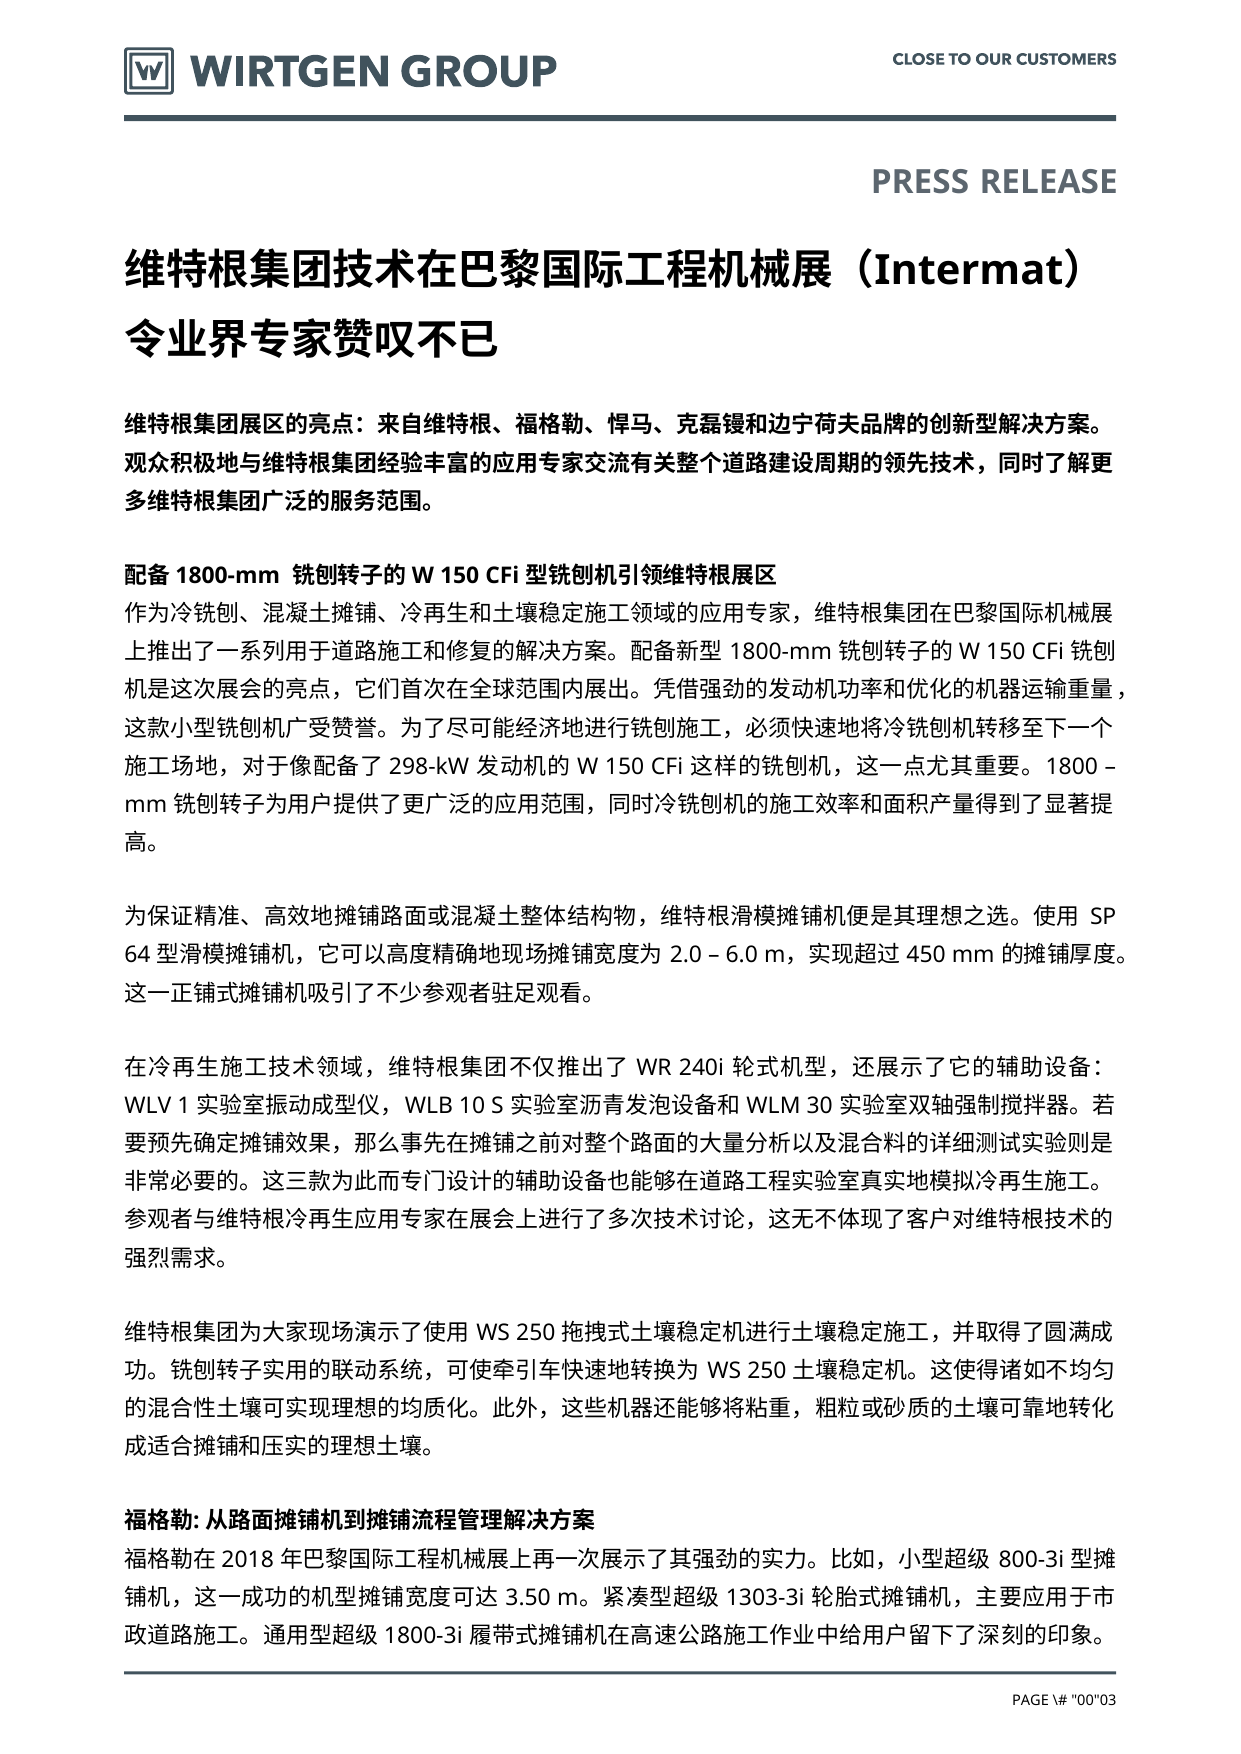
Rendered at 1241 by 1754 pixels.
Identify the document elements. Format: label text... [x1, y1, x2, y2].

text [124, 1540, 1116, 1650]
text 在冷再生施工技术领域，维特根集团不仅推出了 WR 240i 轮式机型，还展示了它的辅助设备：WLV 1 实验室振动成型仪，WLB 10 S 实验室沥青发泡设备和 WLM 30 实验室双轴强制搅拌器。若要预先确定摊铺效果，那么事先在摊铺之前对整个路面的大量分析以及混合料的详细测试实验则是非常必要的。这三款为此而专门设计的辅助设备也能够在道路工程实验室真实地模拟冷再生施工。参观者与维特根冷再生应用专家在展会上进行了多次技术讨论，这无不体现了客户对维特根技术的强烈需求。 [124, 1048, 1116, 1273]
text 配备 1800-mm 铣刨转子的 W 150 CFi 型铣刨机引领维特根展区 [124, 557, 1116, 590]
text 维特根集团展区的亮点：来自维特根、福格勒、悍马、克磊镘和边宁荷夫品牌的创新型解决方案。观众积极地与维特根集团经验丰富的应用专家交流有关整个道路建设周期的领先技术，同时了解更多维特根集团广泛的服务范围。 [124, 406, 1116, 516]
text 作为冷铣刨、混凝土摊铺、冷再生和土壤稳定施工领域的应用专家，维特根集团在巴黎国际机械展上推出了一系列用于道路施工和修复的解决方案。配备新型 1800-mm 铣刨转子的 W 150 CFi 铣刨机是这次展会的亮点，它们首次在全球范围内展出。凭借强劲的发动机功率和优化的机器运输重量，这款小型铣刨机广受赞誉。为了尽可能经济地进行铣刨施工，必须快速地将冷铣刨机转移至下一个施工场地，对于像配备了298-kW 发动机的 W 150 CFi 这样的铣刨机，这一点尤其重要。1800 – mm 铣刨转子为用户提供了更广泛的应用范围，同时冷铣刨机的施工效率和面积产量得到了显著提高。 [124, 595, 1116, 857]
text 维特根集团为大家现场演示了使用 WS 250 拖拽式土壤稳定机进行土壤稳定施工，并取得了圆满成功。铣刨转子实用的联动系统，可使牵引车快速地转换为 WS 250 土壤稳定机。这使得诸如不均匀的混合性土壤可实现理想的均质化。此外，这些机器还能够将粘重，粗粒或砂质的土壤可靠地转化成适合摊铺和压实的理想土壤。 [124, 1313, 1116, 1461]
text 为保证精准、高效地摊铺路面或混凝土整体结构物，维特根滑模摊铺机便是其理想之选。使用 SP 64 型滑模摊铺机，它可以高度精确地现场摊铺宽度为 2.0 – 6.0 m，实现超过 450 mm 的摊铺厚度。这一正铺式摊铺机吸引了不少参观者驻足观看。 [124, 898, 1116, 1008]
subtitle 维特根集团技术在巴黎国际工程机械展（Intermat）令业界专家赞叹不已 [124, 236, 1116, 366]
text 福格勒: 从路面摊铺机到摊铺流程管理解决方案 [124, 1502, 1116, 1535]
